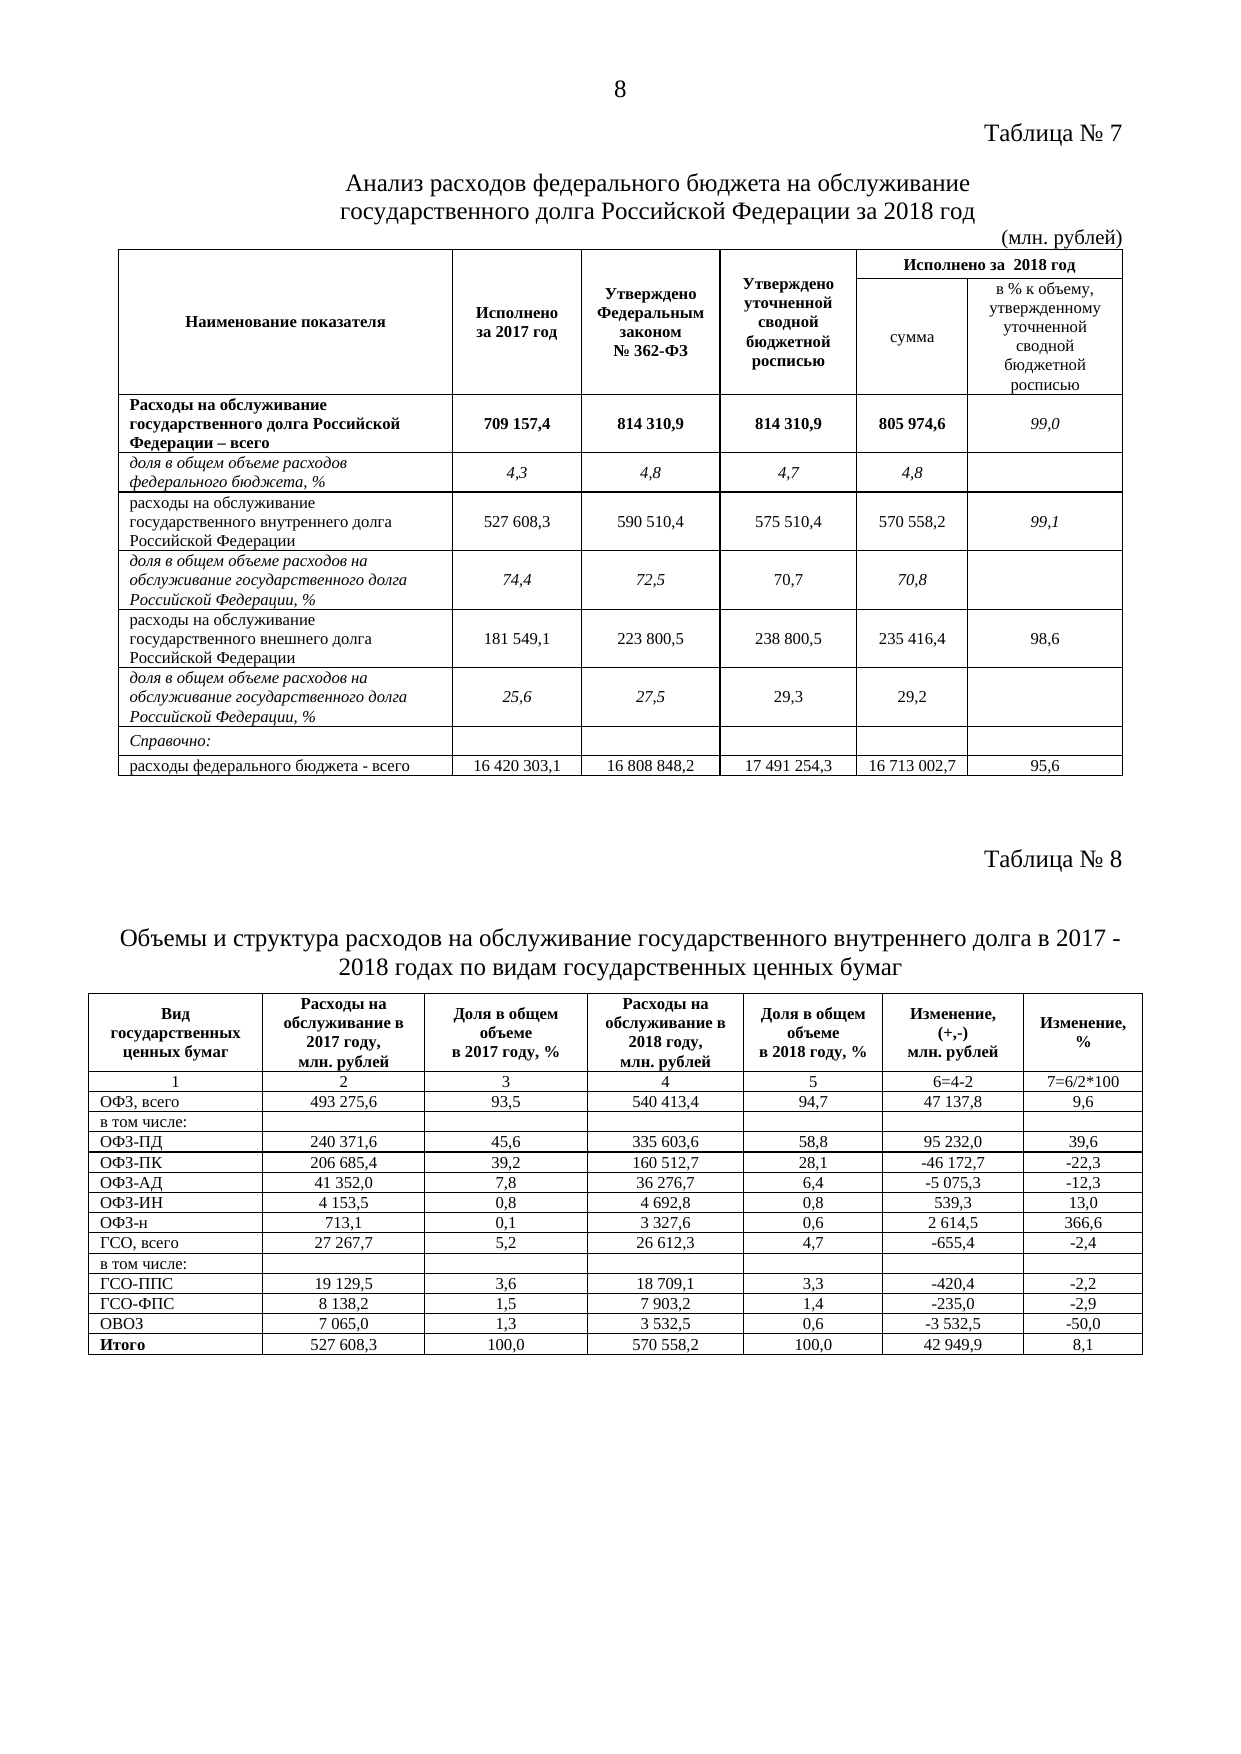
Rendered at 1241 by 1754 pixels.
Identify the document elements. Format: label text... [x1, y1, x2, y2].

table_cell -12,3 [1024, 1173, 1142, 1192]
table_cell Справочно: [119, 727, 452, 754]
table_cell 240 371,6 [263, 1132, 424, 1151]
table_cell [1024, 1112, 1142, 1131]
table_cell 95,6 [968, 756, 1122, 775]
table_cell 2 [263, 1072, 424, 1091]
table_cell 713,1 [263, 1213, 424, 1232]
table_header Вид государственных ценных бумаг [89, 994, 262, 1071]
table_cell ГСО-ППС [89, 1274, 262, 1293]
table_cell 0,8 [425, 1193, 587, 1212]
table_cell 39,2 [425, 1153, 587, 1172]
table_cell [857, 727, 967, 754]
table_cell -2,2 [1024, 1274, 1142, 1293]
table_cell 39,6 [1024, 1132, 1142, 1151]
table_cell 100,0 [425, 1334, 587, 1353]
text Объемы и структура расходов на обслуживание государственного внутреннего долга в 2017 - 2018 годах по видам государственных ценных бумаг [118, 923, 1122, 980]
table_header Расходы на обслуживание в 2018 году, млн. рублей [588, 994, 743, 1071]
table_cell 0,6 [744, 1314, 882, 1333]
table_cell 8 138,2 [263, 1294, 424, 1313]
table_cell 16 808 848,2 [582, 756, 719, 775]
table_cell 27,5 [582, 668, 719, 726]
table_cell 25,6 [453, 668, 581, 726]
table_cell [721, 727, 856, 754]
table_cell 575 510,4 [721, 493, 856, 550]
table_header Утверждено Федеральным законом № 362-ФЗ [582, 250, 719, 393]
table_cell в том числе: [89, 1254, 262, 1273]
table_cell 0,8 [744, 1193, 882, 1212]
table_cell 4 [588, 1072, 743, 1091]
table_cell 1,4 [744, 1294, 882, 1313]
table_cell 17 491 254,3 [721, 756, 856, 775]
text Таблица № 7 [118, 118, 1122, 147]
table_cell 70,8 [857, 551, 967, 608]
table_cell 26 612,3 [588, 1233, 743, 1252]
table_cell 70,7 [721, 551, 856, 608]
table_header Доля в общем объеме в 2017 году, % [425, 994, 587, 1071]
table_cell -50,0 [1024, 1314, 1142, 1333]
table_cell 29,3 [721, 668, 856, 726]
table_header Расходы на обслуживание в 2017 году, млн. рублей [263, 994, 424, 1071]
table_header Исполнено за 2018 год [857, 250, 1122, 277]
table_cell 93,5 [425, 1092, 587, 1111]
table_cell ОФЗ, всего [89, 1092, 262, 1111]
table_cell доля в общем объеме расходов федерального бюджета, % [119, 453, 452, 491]
table_header Изменение, (+,-) млн. рублей [883, 994, 1023, 1071]
table_cell 7=6/2*100 [1024, 1072, 1142, 1091]
table_cell 814 310,9 [721, 395, 856, 452]
table_cell 36 276,7 [588, 1173, 743, 1192]
table_header Изменение, % [1024, 994, 1142, 1071]
table_cell расходы на обслуживание государственного внешнего долга Российской Федерации [119, 610, 452, 667]
table_cell -5 075,3 [883, 1173, 1023, 1192]
table_cell 3 327,6 [588, 1213, 743, 1232]
table_cell [588, 1254, 743, 1273]
table_cell 72,5 [582, 551, 719, 608]
table_cell [744, 1254, 882, 1273]
table_cell 100,0 [744, 1334, 882, 1353]
table_cell -3 532,5 [883, 1314, 1023, 1333]
table_cell 4,7 [744, 1233, 882, 1252]
table_cell [588, 1112, 743, 1131]
table_cell 527 608,3 [453, 493, 581, 550]
table_cell 335 603,6 [588, 1132, 743, 1151]
table_cell 709 157,4 [453, 395, 581, 452]
table_cell 1,3 [425, 1314, 587, 1333]
table_cell 94,7 [744, 1092, 882, 1111]
table_cell [883, 1254, 1023, 1273]
table_cell 539,3 [883, 1193, 1023, 1212]
table_cell Расходы на обслуживание государственного долга Российской Федерации – всего [119, 395, 452, 452]
table_cell 3,6 [425, 1274, 587, 1293]
table_cell [883, 1112, 1023, 1131]
table_cell 16 420 303,1 [453, 756, 581, 775]
table_cell 6=4-2 [883, 1072, 1023, 1091]
table_cell -2,9 [1024, 1294, 1142, 1313]
table_cell 3 532,5 [588, 1314, 743, 1333]
table_cell расходы федерального бюджета - всего [119, 756, 452, 775]
table_cell 4,8 [857, 453, 967, 491]
table_cell 4,7 [721, 453, 856, 491]
table_cell -2,4 [1024, 1233, 1142, 1252]
table_cell 19 129,5 [263, 1274, 424, 1293]
table_cell 74,4 [453, 551, 581, 608]
table_cell -655,4 [883, 1233, 1023, 1252]
table_header Утверждено уточненной сводной бюджетной росписью [721, 250, 856, 393]
table_cell -22,3 [1024, 1153, 1142, 1172]
table_cell [425, 1254, 587, 1273]
table_cell 5 [744, 1072, 882, 1091]
table_cell [425, 1112, 587, 1131]
table_cell 8,1 [1024, 1334, 1142, 1353]
table_cell 7,8 [425, 1173, 587, 1192]
table_cell 3 [425, 1072, 587, 1091]
table_cell [453, 727, 581, 754]
table_cell ОФЗ-ПД [89, 1132, 262, 1151]
table_cell ОВОЗ [89, 1314, 262, 1333]
table_cell 5,2 [425, 1233, 587, 1252]
table_cell 570 558,2 [857, 493, 967, 550]
table_cell 7 903,2 [588, 1294, 743, 1313]
table_header Доля в общем объеме в 2018 году, % [744, 994, 882, 1071]
table_cell 814 310,9 [582, 395, 719, 452]
text государственного долга Российской Федерации за 2018 год [118, 196, 1122, 225]
table_cell [582, 727, 719, 754]
table_cell 29,2 [857, 668, 967, 726]
table_cell ОФЗ-ИН [89, 1193, 262, 1212]
table_cell 206 685,4 [263, 1153, 424, 1172]
table_cell ОФЗ-ПК [89, 1153, 262, 1172]
table_cell 527 608,3 [263, 1334, 424, 1353]
table_cell Итого [89, 1334, 262, 1353]
table_cell 0,6 [744, 1213, 882, 1232]
table_cell 99,0 [968, 395, 1122, 452]
table_cell в том числе: [89, 1112, 262, 1131]
table_cell 45,6 [425, 1132, 587, 1151]
table_cell [744, 1112, 882, 1131]
table_cell 47 137,8 [883, 1092, 1023, 1111]
table_cell 590 510,4 [582, 493, 719, 550]
table_cell 2 614,5 [883, 1213, 1023, 1232]
table_cell ГСО-ФПС [89, 1294, 262, 1313]
table_cell сумма [857, 279, 967, 393]
table_cell ОФЗ-АД [89, 1173, 262, 1192]
table_header Наименование показателя [119, 250, 452, 393]
table_cell в % к объему, утвержденному уточненной сводной бюджетной росписью [968, 279, 1122, 393]
table_cell [1024, 1254, 1142, 1273]
table_cell 0,1 [425, 1213, 587, 1232]
table_cell 223 800,5 [582, 610, 719, 667]
table_cell 42 949,9 [883, 1334, 1023, 1353]
table_cell [968, 551, 1122, 608]
table_cell 1 [89, 1072, 262, 1091]
table_cell 9,6 [1024, 1092, 1142, 1111]
table_cell 27 267,7 [263, 1233, 424, 1252]
table_cell 3,3 [744, 1274, 882, 1293]
table_cell [263, 1254, 424, 1273]
table_cell 493 275,6 [263, 1092, 424, 1111]
table_cell ГСО, всего [89, 1233, 262, 1252]
table_cell -235,0 [883, 1294, 1023, 1313]
table_cell 4,8 [582, 453, 719, 491]
table_cell 41 352,0 [263, 1173, 424, 1192]
table_cell -46 172,7 [883, 1153, 1023, 1172]
table_cell ОФЗ-н [89, 1213, 262, 1232]
table_cell 7 065,0 [263, 1314, 424, 1333]
table_cell 181 549,1 [453, 610, 581, 667]
table_cell [968, 727, 1122, 754]
table_cell -420,4 [883, 1274, 1023, 1293]
table_cell 98,6 [968, 610, 1122, 667]
text (млн. рублей) [118, 225, 1122, 249]
table_cell 28,1 [744, 1153, 882, 1172]
table_cell 570 558,2 [588, 1334, 743, 1353]
table_cell 18 709,1 [588, 1274, 743, 1293]
table_cell 58,8 [744, 1132, 882, 1151]
table_cell [263, 1112, 424, 1131]
table_cell 99,1 [968, 493, 1122, 550]
table_cell 6,4 [744, 1173, 882, 1192]
table_cell 4,3 [453, 453, 581, 491]
text Таблица № 8 [118, 844, 1122, 873]
table_cell 1,5 [425, 1294, 587, 1313]
table_cell 16 713 002,7 [857, 756, 967, 775]
text Анализ расходов федерального бюджета на обслуживание [118, 168, 1122, 196]
table_header Исполнено за 2017 год [453, 250, 581, 393]
table_cell 13,0 [1024, 1193, 1142, 1212]
table_cell 235 416,4 [857, 610, 967, 667]
table_cell [968, 668, 1122, 726]
table_cell расходы на обслуживание государственного внутреннего долга Российской Федерации [119, 493, 452, 550]
table_cell доля в общем объеме расходов на обслуживание государственного долга Российской Федерации, % [119, 551, 452, 608]
table_cell 4 692,8 [588, 1193, 743, 1212]
table_cell 160 512,7 [588, 1153, 743, 1172]
table_cell доля в общем объеме расходов на обслуживание государственного долга Российской Федерации, % [119, 668, 452, 726]
table_cell 238 800,5 [721, 610, 856, 667]
table_cell 4 153,5 [263, 1193, 424, 1212]
table_cell 95 232,0 [883, 1132, 1023, 1151]
table_cell [968, 453, 1122, 491]
table_cell 366,6 [1024, 1213, 1142, 1232]
table_cell 540 413,4 [588, 1092, 743, 1111]
table_cell 805 974,6 [857, 395, 967, 452]
